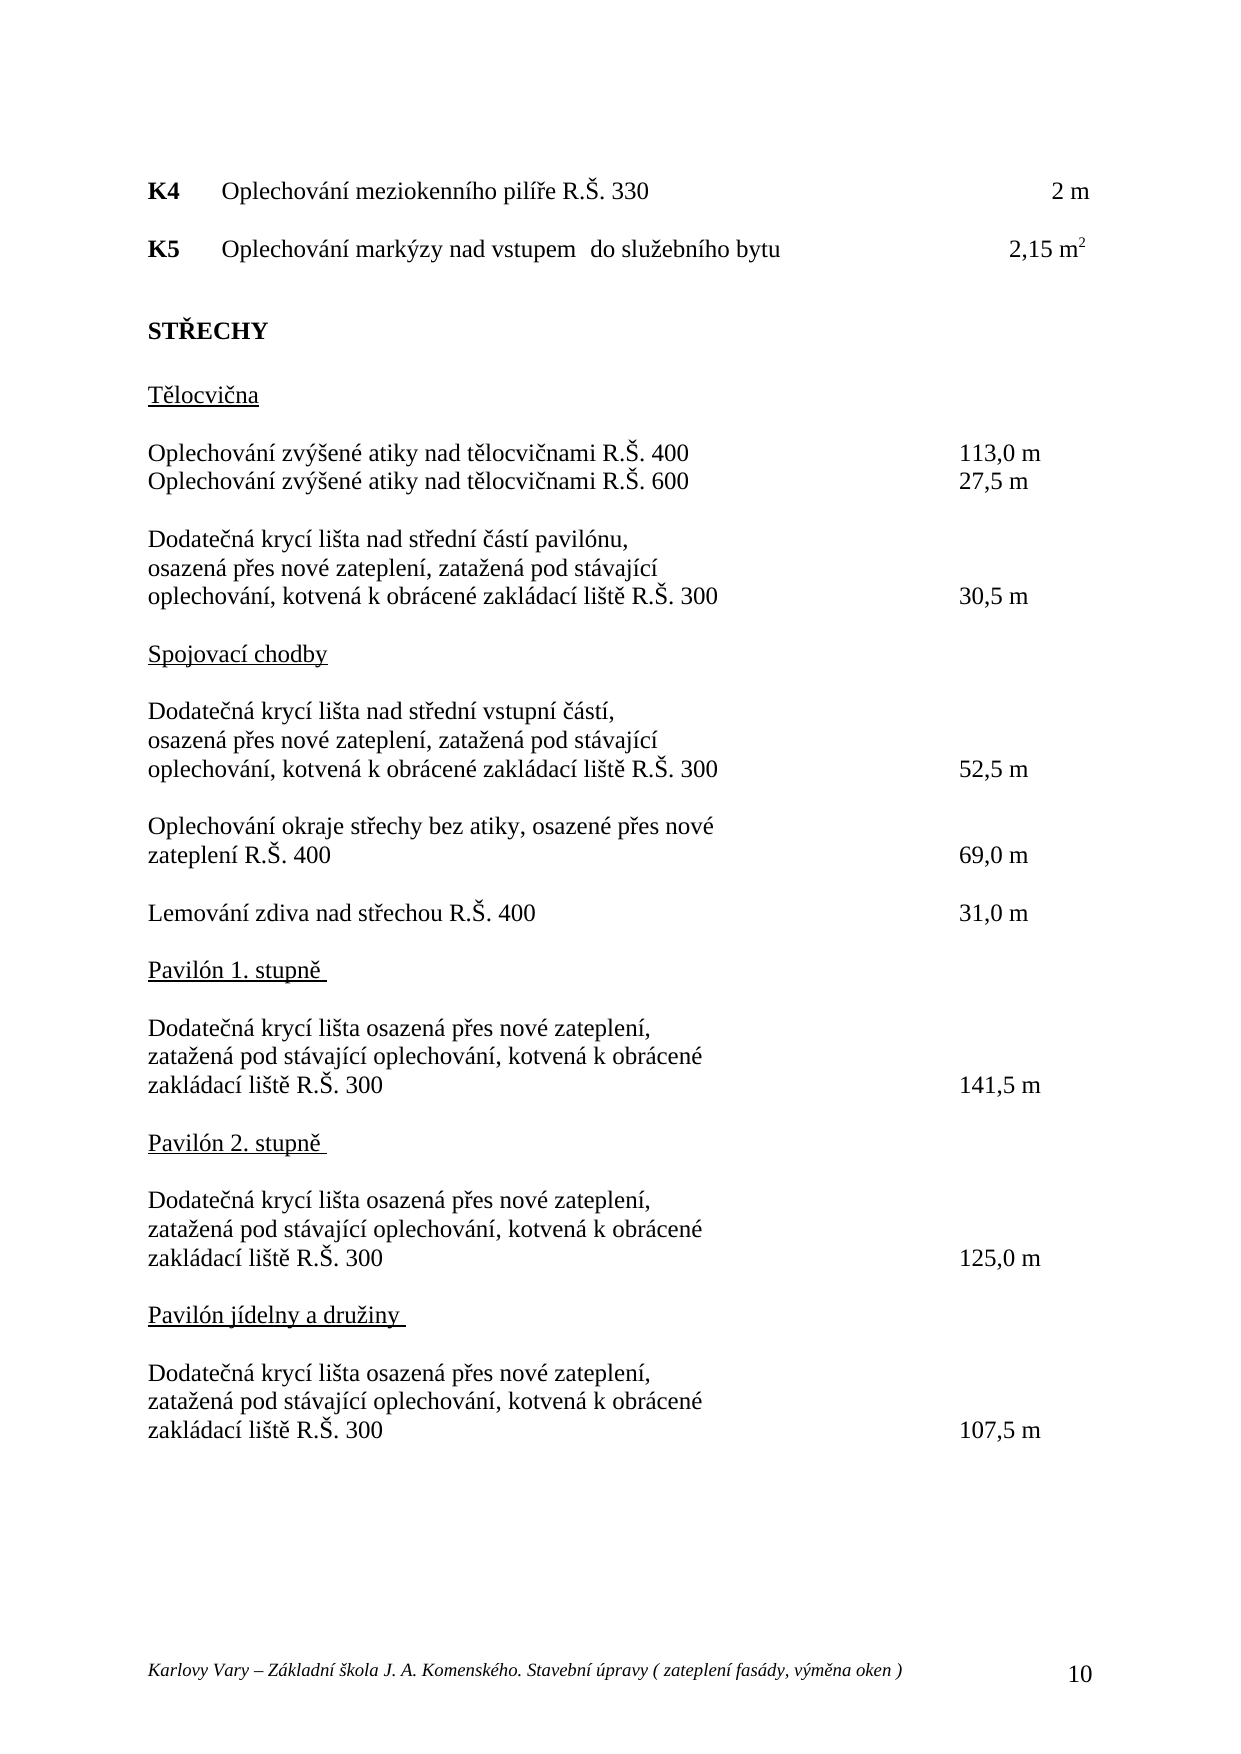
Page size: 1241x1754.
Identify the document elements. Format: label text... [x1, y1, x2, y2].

text zakládací liště R.Š. 300 141,5 m [148, 1070, 1093, 1099]
text Oplechování zvýšené atiky nad tělocvičnami R.Š. 400 113,0 m [148, 438, 1093, 466]
text osazená přes nové zateplení, zatažená pod stávající [148, 553, 1093, 581]
text Dodatečná krycí lišta osazená přes nové zateplení, [148, 1358, 1093, 1386]
text Dodatečná krycí lišta osazená přes nové zateplení, [148, 1013, 1093, 1041]
text zatažená pod stávající oplechování, kotvená k obrácené [148, 1386, 1093, 1415]
text Oplechování zvýšené atiky nad tělocvičnami R.Š. 600 27,5 m [148, 466, 1093, 495]
text Dodatečná krycí lišta nad střední vstupní částí, [148, 696, 1093, 725]
subtitle STŘECHY [148, 316, 1093, 345]
text oplechování, kotvená k obrácené zakládací liště R.Š. 300 30,5 m [148, 581, 1093, 610]
subtitle Tělocvična [148, 380, 1093, 409]
subtitle Pavilón jídelny a družiny [148, 1300, 1093, 1329]
text Oplechování okraje střechy bez atiky, osazené přes nové [148, 811, 1093, 840]
text zakládací liště R.Š. 300 107,5 m [148, 1415, 1093, 1444]
subtitle Pavilón 2. stupně [148, 1128, 1093, 1156]
text zatažená pod stávající oplechování, kotvená k obrácené [148, 1041, 1093, 1070]
text Dodatečná krycí lišta osazená přes nové zateplení, [148, 1185, 1093, 1214]
text K4 Oplechování meziokenního pilíře R.Š. 330 2 m [148, 176, 1093, 205]
text zateplení R.Š. 400 69,0 m [148, 840, 1093, 869]
text Lemování zdiva nad střechou R.Š. 400 31,0 m [148, 898, 1093, 926]
subtitle Spojovací chodby [148, 639, 1093, 668]
text osazená přes nové zateplení, zatažená pod stávající [148, 725, 1093, 754]
text Dodatečná krycí lišta nad střední částí pavilónu, [148, 524, 1093, 553]
text zakládací liště R.Š. 300 125,0 m [148, 1243, 1093, 1271]
text K5 Oplechování markýzy nad vstupem do služebního bytu 2,15 m2 [148, 234, 1093, 263]
text zatažená pod stávající oplechování, kotvená k obrácené [148, 1214, 1093, 1243]
text oplechování, kotvená k obrácené zakládací liště R.Š. 300 52,5 m [148, 754, 1093, 783]
subtitle Pavilón 1. stupně [148, 955, 1093, 984]
